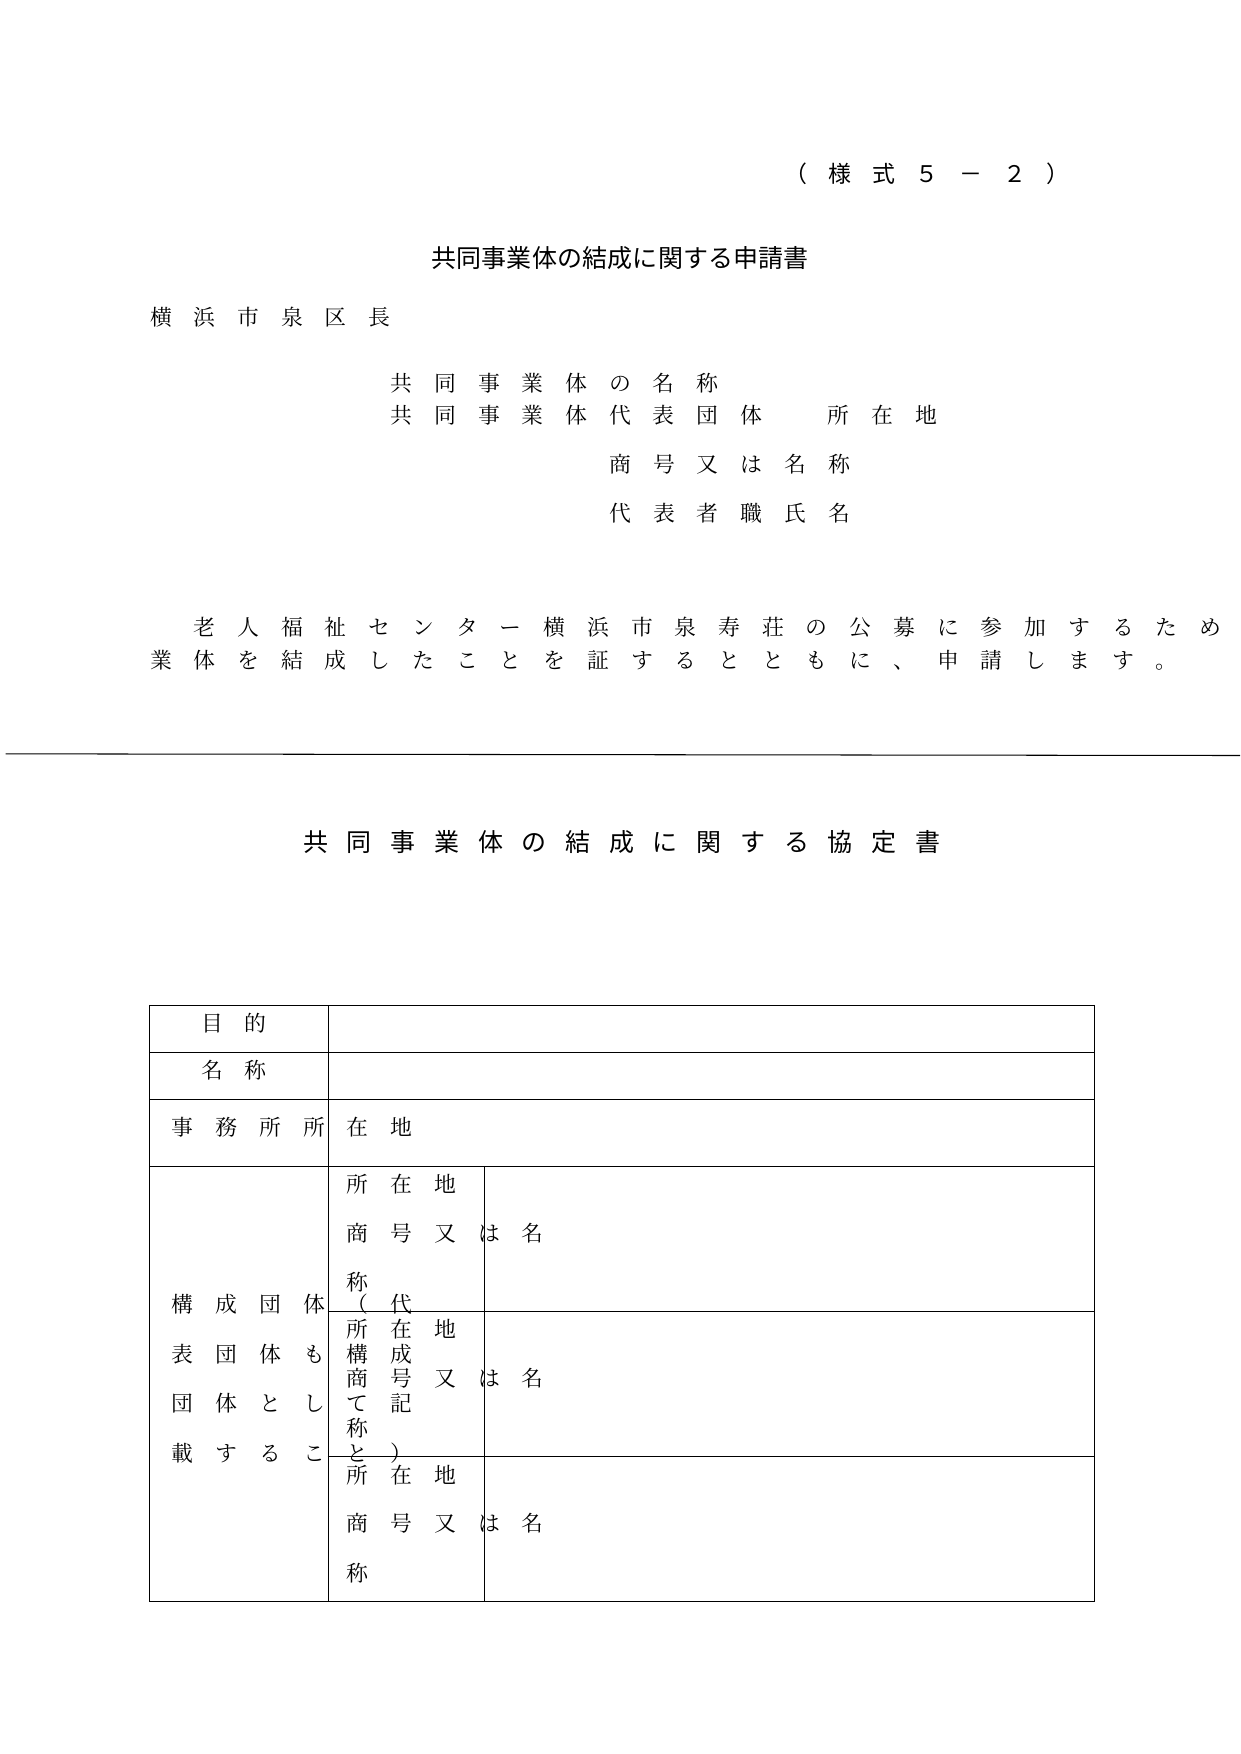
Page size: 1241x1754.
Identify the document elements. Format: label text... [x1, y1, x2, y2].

table_cell 事務所所在地 [150, 1100, 328, 1166]
text 横浜市泉区長 [150, 299, 1090, 332]
table_cell 所在地 商号又は名称 [329, 1312, 484, 1456]
table_header [329, 1006, 1094, 1052]
text 共同事業体の結成に関する申請書 [150, 238, 1090, 274]
text 共同事業体の名称 [384, 365, 1090, 398]
text 代表者職氏名 ㊞ [596, 495, 1090, 528]
table_cell [485, 1312, 1094, 1456]
text 共同事業体の結成に関する協定書 [153, 807, 1090, 873]
table_cell 名称 [150, 1053, 328, 1099]
table_cell [485, 1457, 1094, 1601]
text （様式５－２） [150, 139, 1090, 205]
table_cell [485, 1167, 1094, 1311]
table_cell 構成団体（代表団体も構成団体として記載すること） [150, 1167, 328, 1601]
table_cell [329, 1100, 1094, 1166]
table_cell 所在地 商号又は名称 [329, 1457, 484, 1601]
table_header 目的 [150, 1006, 328, 1052]
table_cell [329, 1053, 1094, 1099]
table_cell 所在地 商号又は名称 [329, 1167, 484, 1311]
text 老人福祉センター横浜市泉寿荘の公募に参加するため、公募要項に基づき、次のとおり共同事業体を結成したことを証するとともに、申請します。 [150, 610, 1090, 676]
text 商号又は名称 [596, 447, 1090, 479]
text 共同事業体代表団体 所在地 [384, 398, 1090, 431]
